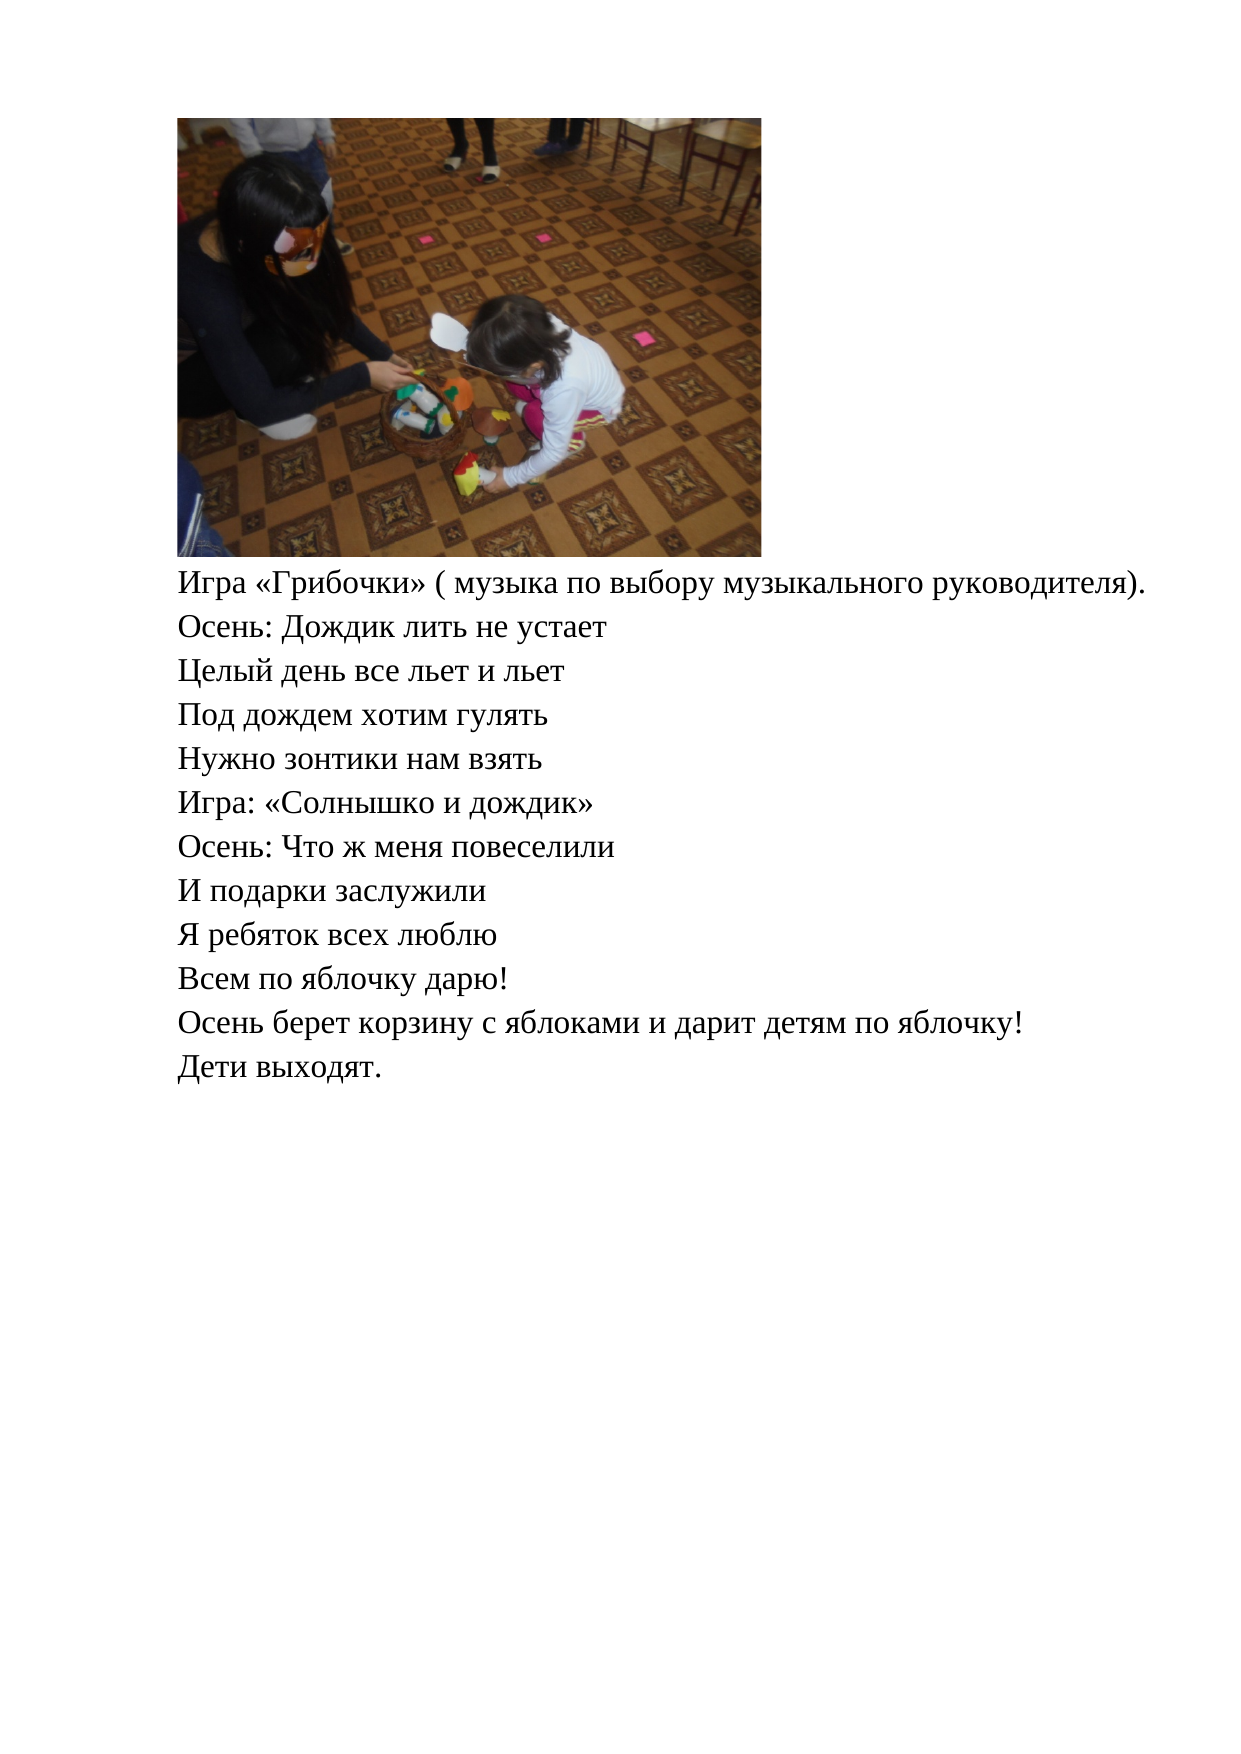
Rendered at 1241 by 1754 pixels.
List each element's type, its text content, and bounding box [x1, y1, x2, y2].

picture [177, 118, 762, 557]
